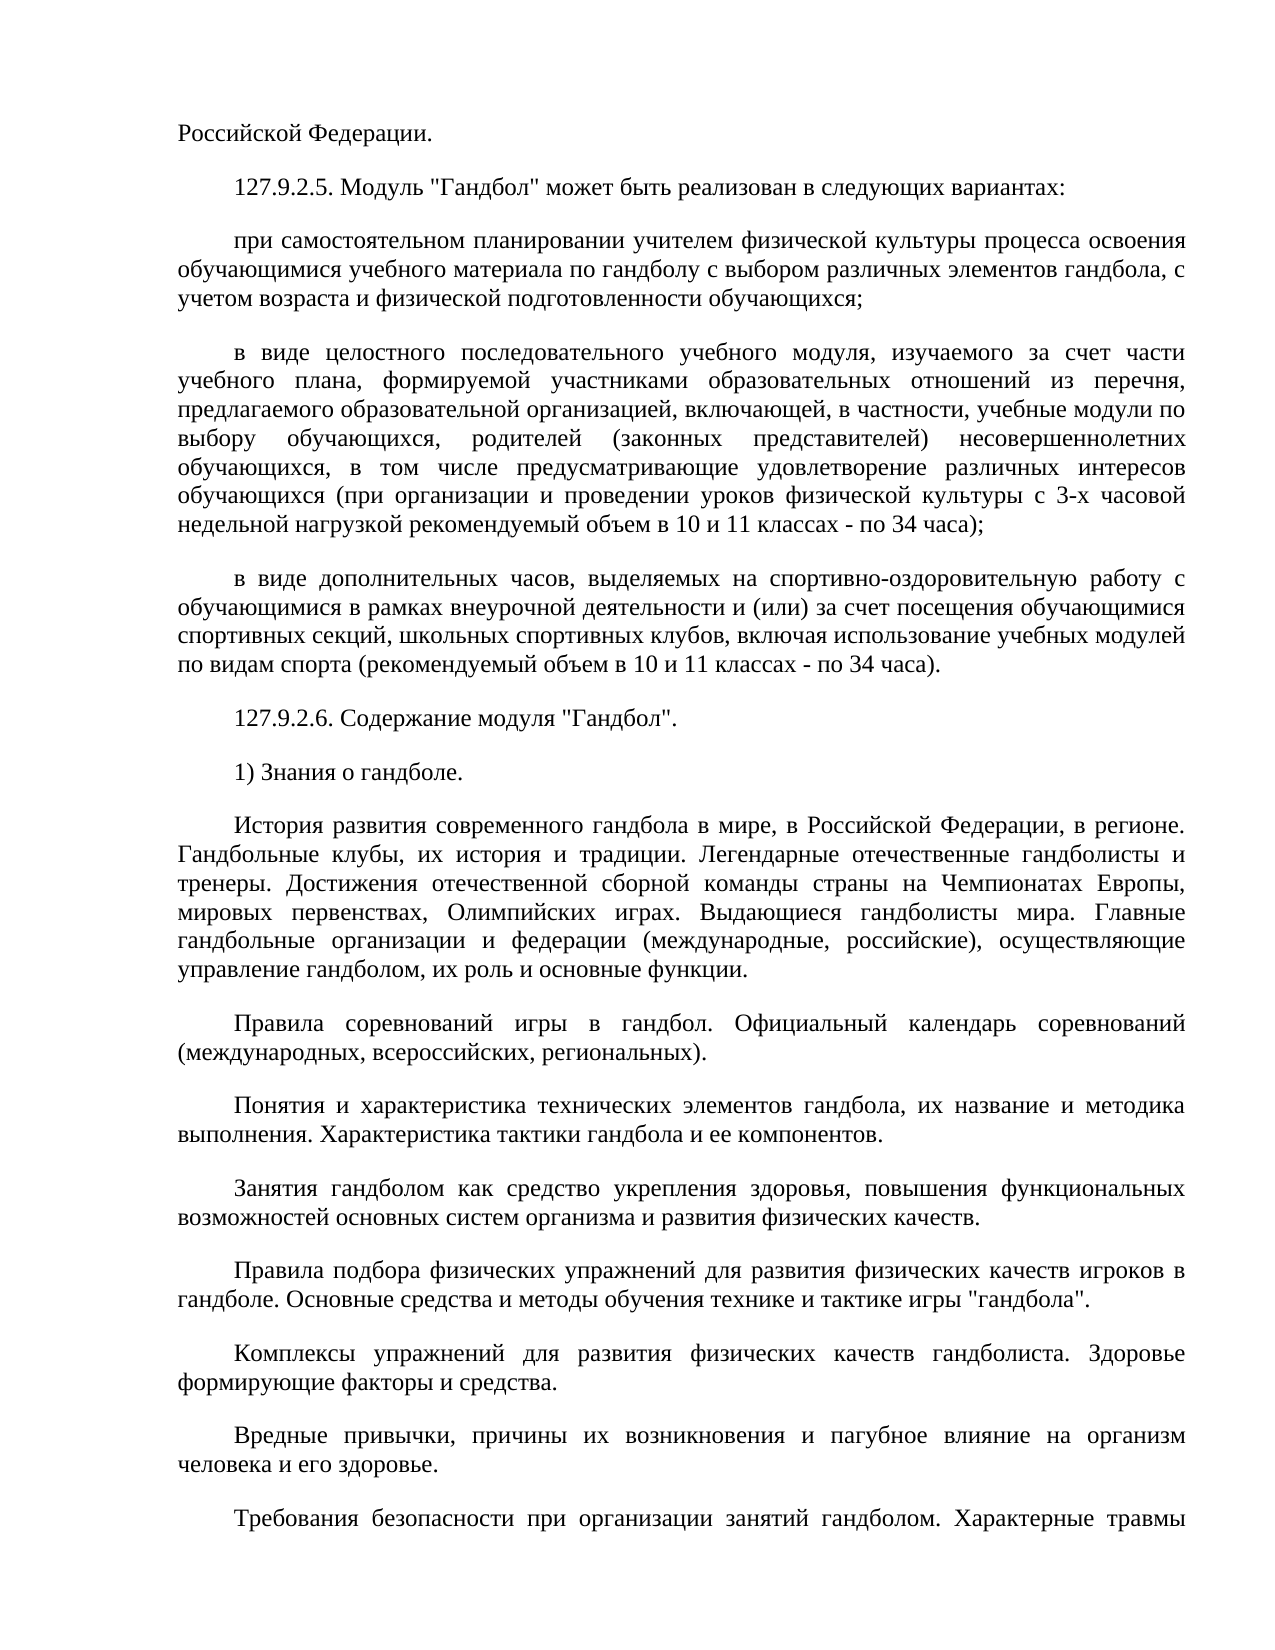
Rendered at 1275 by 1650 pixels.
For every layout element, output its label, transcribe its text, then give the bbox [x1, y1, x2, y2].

text 127.9.2.6. Содержание модуля "Гандбол". [177, 703, 1186, 732]
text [177, 118, 1186, 147]
text в виде дополнительных часов, выделяемых на спортивно-оздоровительную работу с обучающимися в рамках внеурочной деятельности и (или) за счет посещения обучающимися спортивных секций, школьных спортивных клубов, включая использование учебных модулей по видам спорта (рекомендуемый объем в 10 и 11 классах - по 34 часа). [177, 563, 1186, 678]
text Понятия и характеристика технических элементов гандбола, их название и методика выполнения. Характеристика тактики гандбола и ее компонентов. [177, 1091, 1186, 1148]
text в виде целостного последовательного учебного модуля, изучаемого за счет части учебного плана, формируемой участниками образовательных отношений из перечня, предлагаемого образовательной организацией, включающей, в частности, учебные модули по выбору обучающихся, родителей (законных представителей) несовершеннолетних обучающихся, в том числе предусматривающие удовлетворение различных интересов обучающихся (при организации и проведении уроков физической культуры с 3-х часовой недельной нагрузкой рекомендуемый объем в 10 и 11 классах - по 34 часа); [177, 337, 1186, 538]
text Вредные привычки, причины их возникновения и пагубное влияние на организм человека и его здоровье. [177, 1421, 1186, 1478]
text История развития современного гандбола в мире, в Российской Федерации, в регионе. Гандбольные клубы, их история и традиции. Легендарные отечественные гандболисты и тренеры. Достижения отечественной сборной команды страны на Чемпионатах Европы, мировых первенствах, Олимпийских играх. Выдающиеся гандболисты мира. Главные гандбольные организации и федерации (международные, российские), осуществляющие управление гандболом, их роль и основные функции. [177, 811, 1186, 983]
text Правила соревнований игры в гандбол. Официальный календарь соревнований (международных, всероссийских, региональных). [177, 1008, 1186, 1066]
text при самостоятельном планировании учителем физической культуры процесса освоения обучающимися учебного материала по гандболу с выбором различных элементов гандбола, с учетом возраста и физической подготовленности обучающихся; [177, 226, 1186, 312]
text Правила подбора физических упражнений для развития физических качеств игроков в гандболе. Основные средства и методы обучения технике и тактике игры "гандбола". [177, 1256, 1186, 1313]
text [177, 1503, 1186, 1532]
text 127.9.2.5. Модуль "Гандбол" может быть реализован в следующих вариантах: [177, 172, 1186, 201]
text Занятия гандболом как средство укрепления здоровья, повышения функциональных возможностей основных систем организма и развития физических качеств. [177, 1173, 1186, 1231]
text Комплексы упражнений для развития физических качеств гандболиста. Здоровье формирующие факторы и средства. [177, 1338, 1186, 1396]
text 1) Знания о гандболе. [177, 757, 1186, 786]
